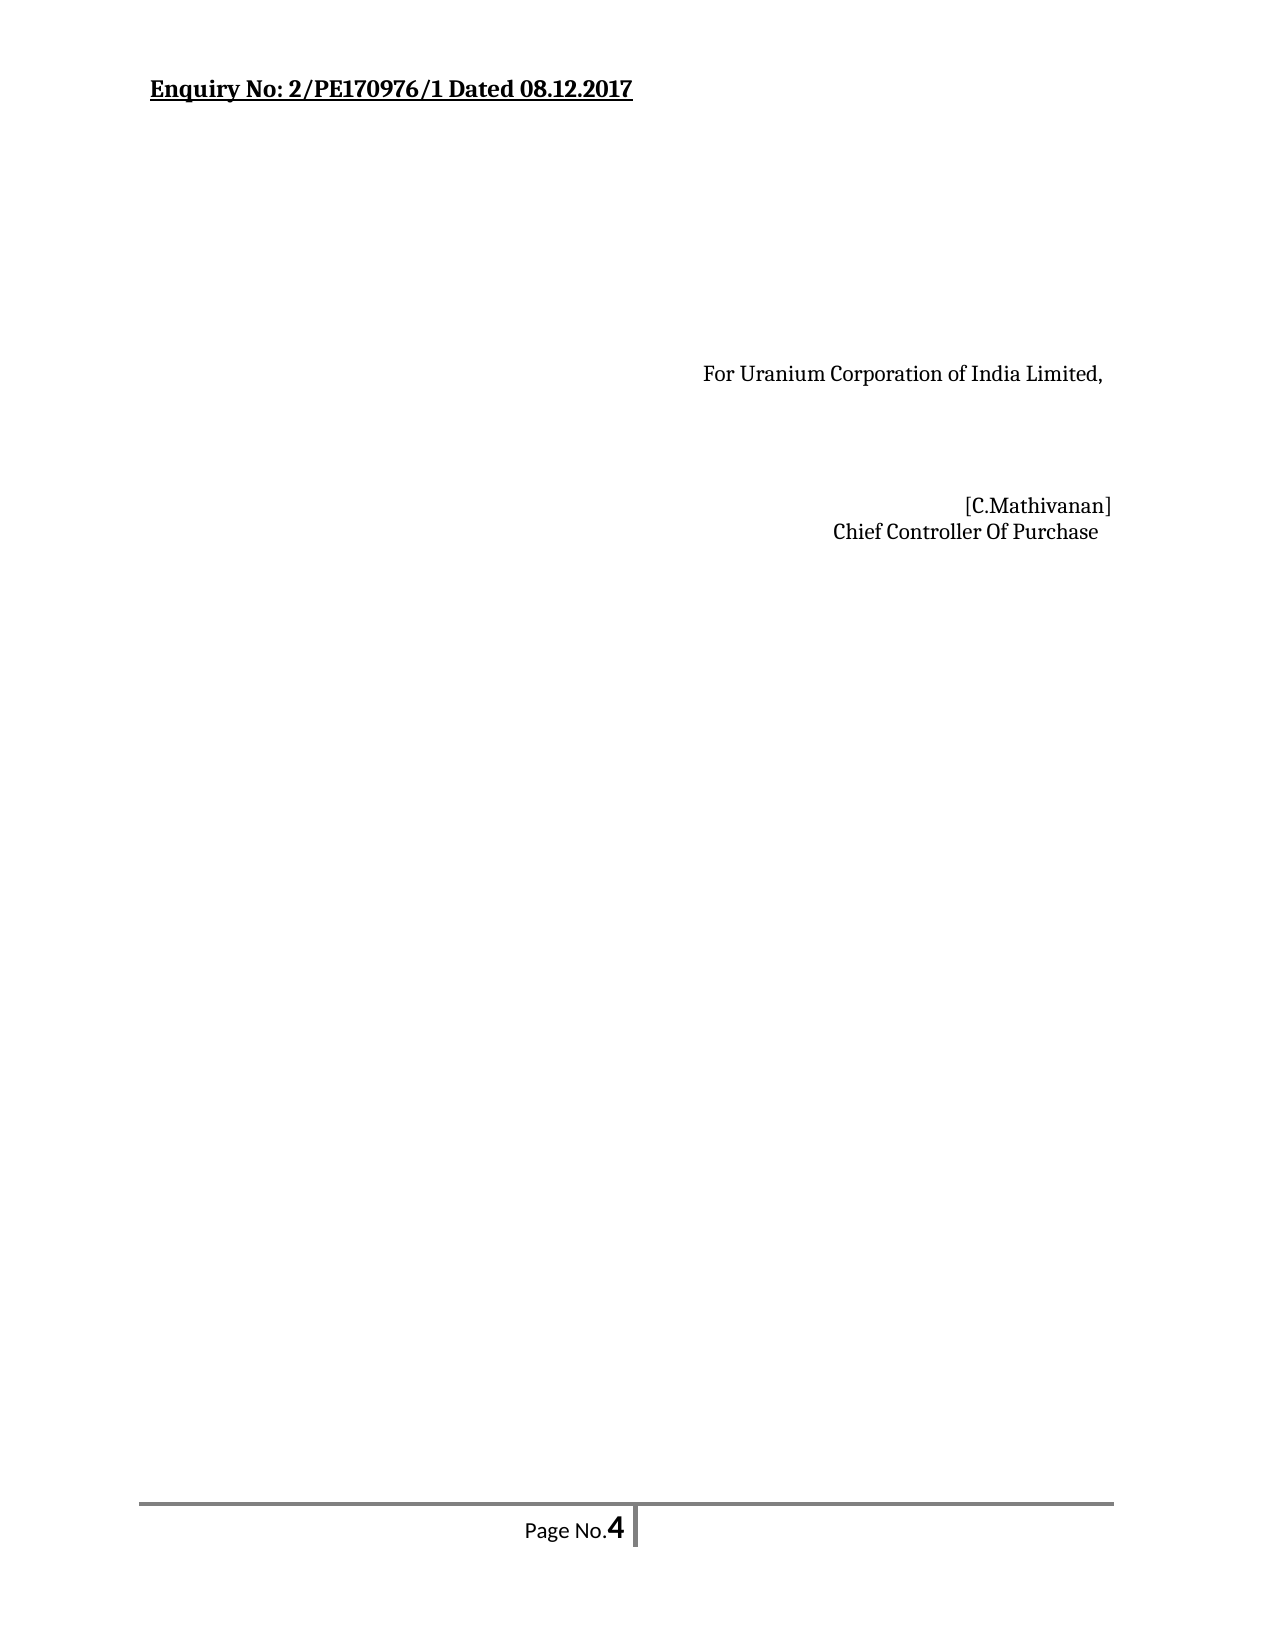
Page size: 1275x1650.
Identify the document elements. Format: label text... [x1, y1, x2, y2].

text For Uranium Corporation of India Limited, [150, 361, 1125, 387]
text Chief Controller Of Purchase [150, 519, 1125, 545]
text [C.Mathivanan] [150, 493, 1125, 519]
